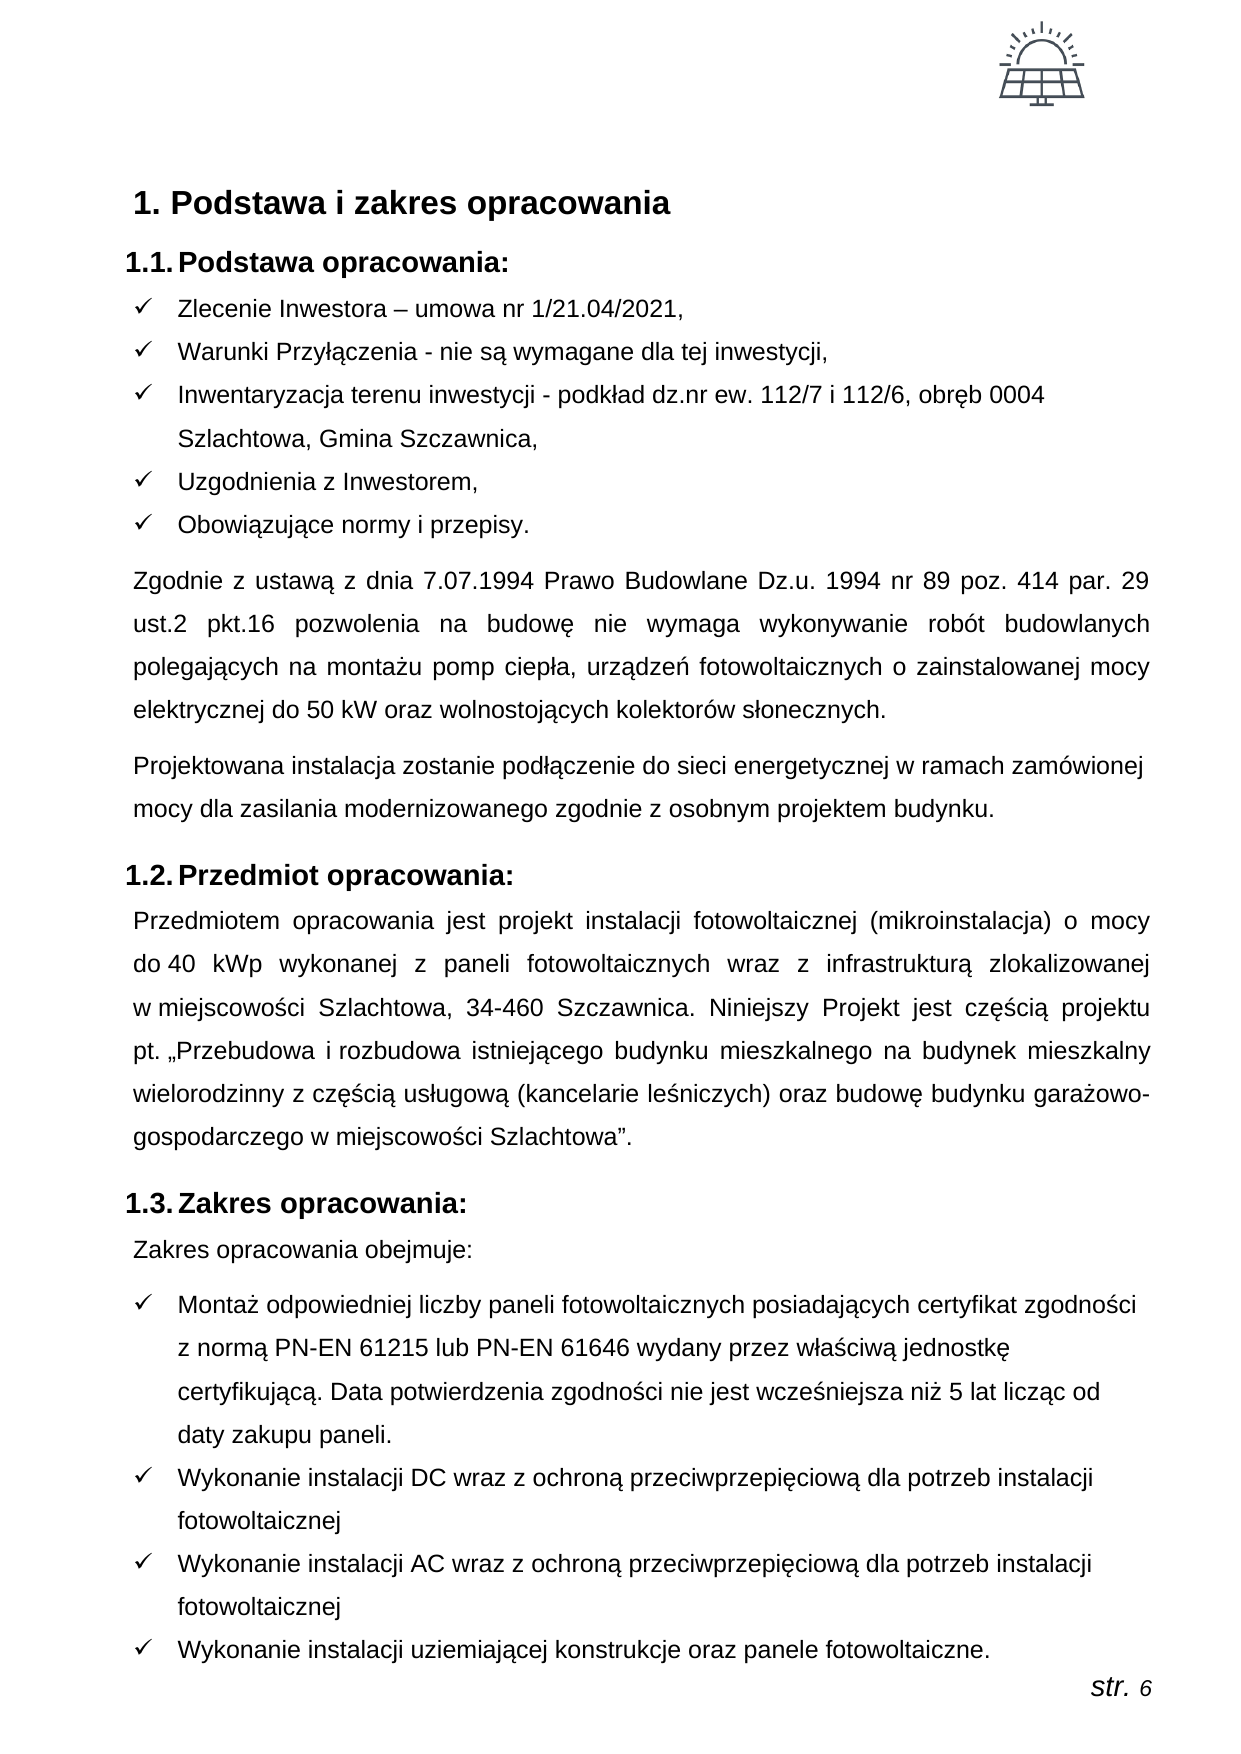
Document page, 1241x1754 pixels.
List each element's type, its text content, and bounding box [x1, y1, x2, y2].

list Montaż odpowiedniej liczby paneli fotowoltaicznych posiadających certyfikat zgodności z normą PN-EN 61215 lub PN-EN 61646 wydany przez właściwą jednostkę certyfikującą. Data potwierdzenia zgodności nie jest wcześniejsza niż 5 lat licząc od daty zakupu paneli. [133, 1290, 1152, 1448]
text Zakres opracowania obejmuje: [133, 1234, 1152, 1263]
list Wykonanie instalacji AC wraz z ochroną przeciwprzepięciową dla potrzeb instalacji fotowoltaicznej [133, 1549, 1152, 1621]
list Obowiązujące normy i przepisy. [133, 510, 1152, 539]
list Wykonanie instalacji uziemiającej konstrukcje oraz panele fotowoltaiczne. [133, 1636, 1152, 1664]
subtitle Podstawa opracowania: [125, 245, 1152, 279]
list Uzgodnienia z Inwestorem, [133, 467, 1152, 496]
list Warunki Przyłączenia - nie są wymagane dla tej inwestycji, [133, 337, 1152, 366]
list Zlecenie Inwestora – umowa nr 1/21.04/2021, [133, 294, 1152, 323]
text Przedmiotem opracowania jest projekt instalacji fotowoltaicznej (mikroinstalacja) o mocy do 40 kWp wykonanej z paneli fotowoltaicznych wraz z infrastrukturą zlokalizowanej w miejscowości Szlachtowa, 34-460 Szczawnica. Niniejszy Projekt jest częścią projektu pt. „Przebudowa i rozbudowa istniejącego budynku mieszkalnego na budynek mieszkalny wielorodzinny z częścią usługową (kancelarie leśniczych) oraz budowę budynku garażowo- gospodarczego w miejscowości Szlachtowa”. [133, 906, 1152, 1151]
text Zgodnie z ustawą z dnia 7.07.1994 Prawo Budowlane Dz.u. 1994 nr 89 poz. 414 par. 29 ust.2 pkt.16 pozwolenia na budowę nie wymaga wykonywanie robót budowlanych polegających na montażu pomp ciepła, urządzeń fotowoltaicznych o zainstalowanej mocy elektrycznej do 50 kW oraz wolnostojących kolektorów słonecznych. [133, 566, 1152, 724]
picture [978, 0, 1105, 128]
subtitle Zakres opracowania: [125, 1186, 1152, 1219]
subtitle Przedmiot opracowania: [125, 858, 1152, 891]
text Projektowana instalacja zostanie podłączenie do sieci energetycznej w ramach zamówionej mocy dla zasilania modernizowanego zgodnie z osobnym projektem budynku. [133, 751, 1152, 822]
subtitle Podstawa i zakres opracowania [133, 183, 1152, 221]
list Inwentaryzacja terenu inwestycji - podkład dz.nr ew. 112/7 i 112/6, obręb 0004 Szlachtowa, Gmina Szczawnica, [133, 380, 1152, 452]
list Wykonanie instalacji DC wraz z ochroną przeciwprzepięciową dla potrzeb instalacji fotowoltaicznej [133, 1463, 1152, 1535]
